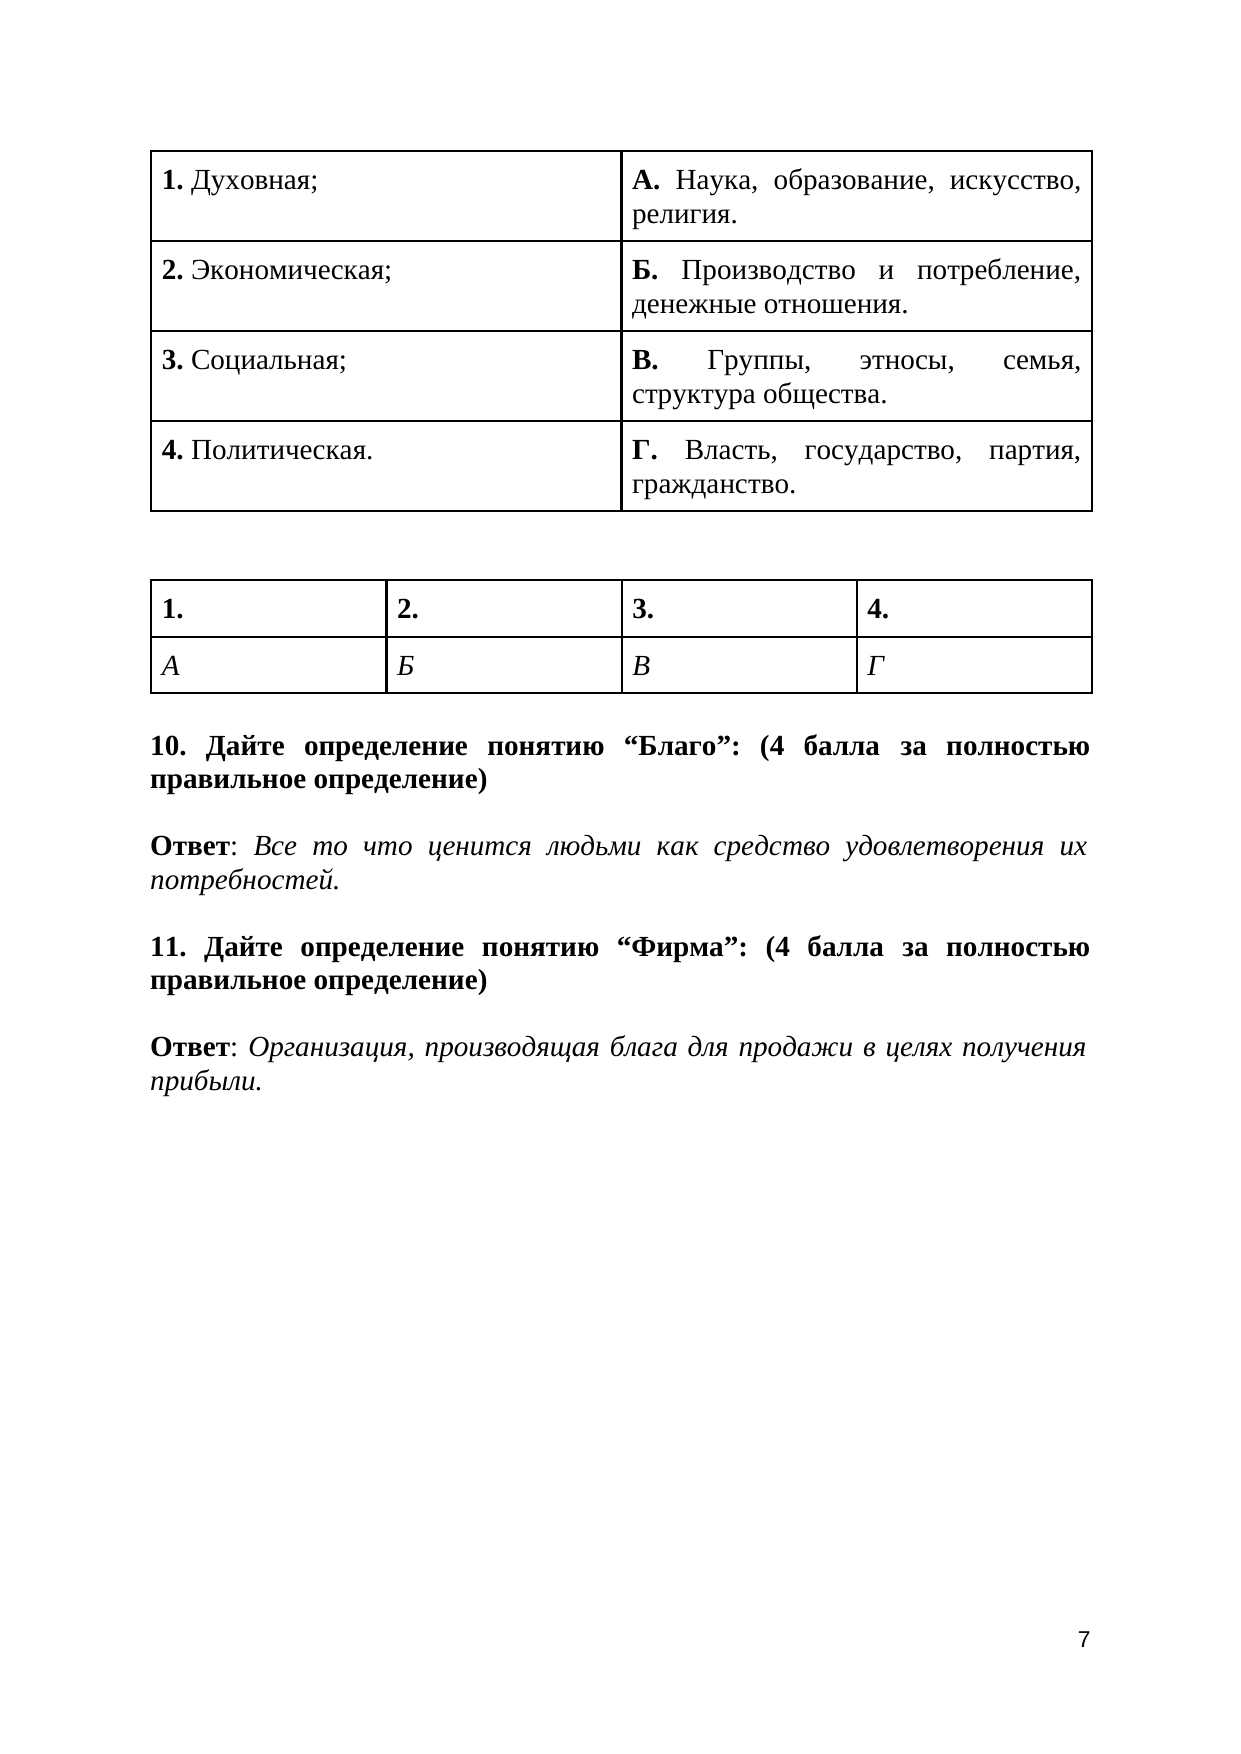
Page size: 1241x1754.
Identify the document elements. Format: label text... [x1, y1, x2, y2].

table_cell А [152, 638, 385, 692]
table_header 4. [858, 581, 1091, 636]
text Ответ: Все то что ценится людьми как средство удовлетворения их потребностей. [150, 828, 1090, 895]
text Ответ: Организация, производящая блага для продажи в целях получения прибыли. [150, 1029, 1090, 1097]
table_cell 3. Социальная; [152, 332, 620, 420]
table_cell 2. Экономическая; [152, 242, 620, 330]
text 10. Дайте определение понятию “Благо”: (4 балла за полностью правильное определение) [150, 728, 1090, 795]
table_header 1. Духовная; [152, 152, 620, 240]
table_cell В. Группы, этносы, семья, структура общества. [623, 332, 1091, 420]
table_cell В [623, 638, 856, 692]
table_header А. Наука, образование, искусство, религия. [623, 152, 1091, 240]
table_cell Б [388, 638, 621, 692]
table_cell Г [858, 638, 1091, 692]
table_cell Б. Производство и потребление, денежные отношения. [623, 242, 1091, 330]
text 11. Дайте определение понятию “Фирма”: (4 балла за полностью правильное определение) [150, 929, 1090, 996]
table_header 1. [152, 581, 385, 636]
table_header 2. [388, 581, 621, 636]
table_header 3. [623, 581, 856, 636]
table_cell Г. Власть, государство, партия, гражданство. [623, 422, 1091, 510]
table_cell 4. Политическая. [152, 422, 620, 510]
